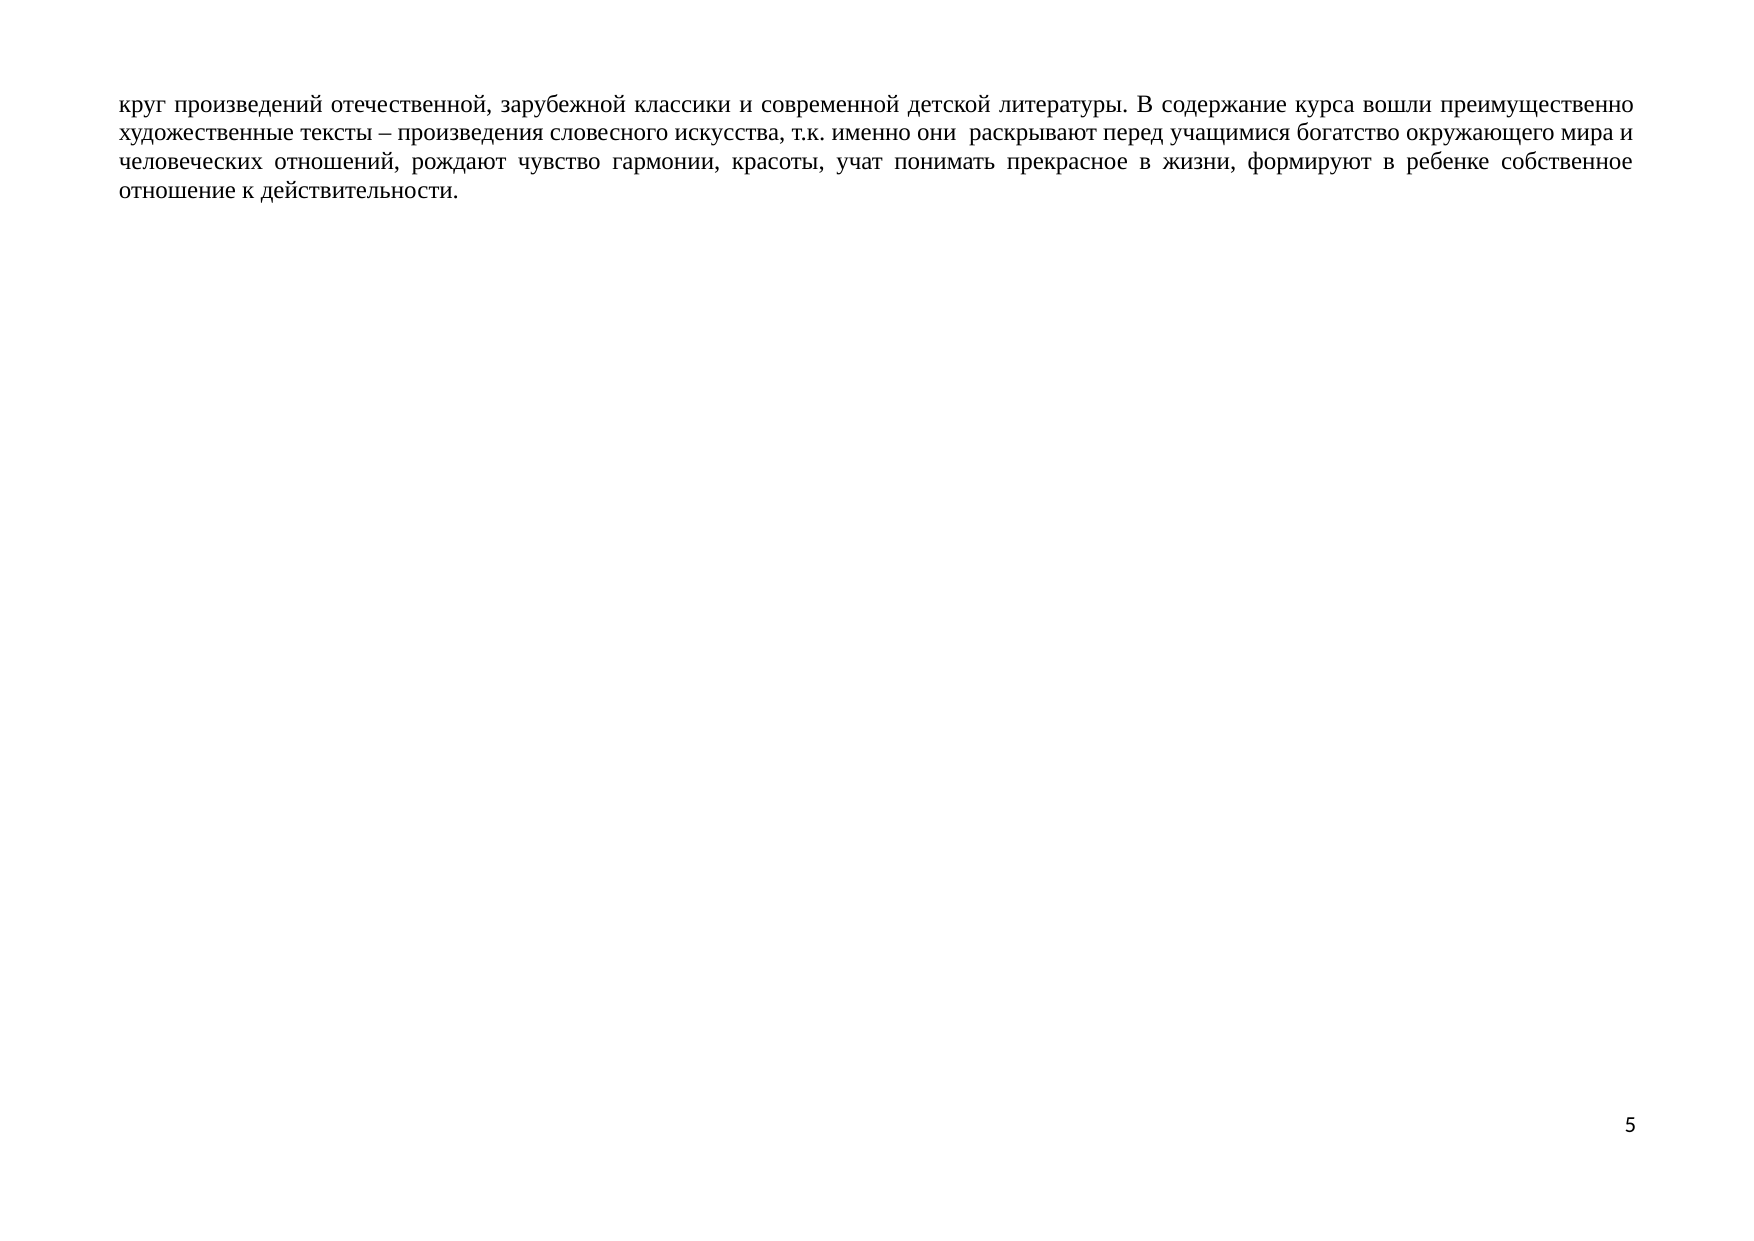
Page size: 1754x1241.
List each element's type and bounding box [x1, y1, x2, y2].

text [119, 89, 1635, 204]
